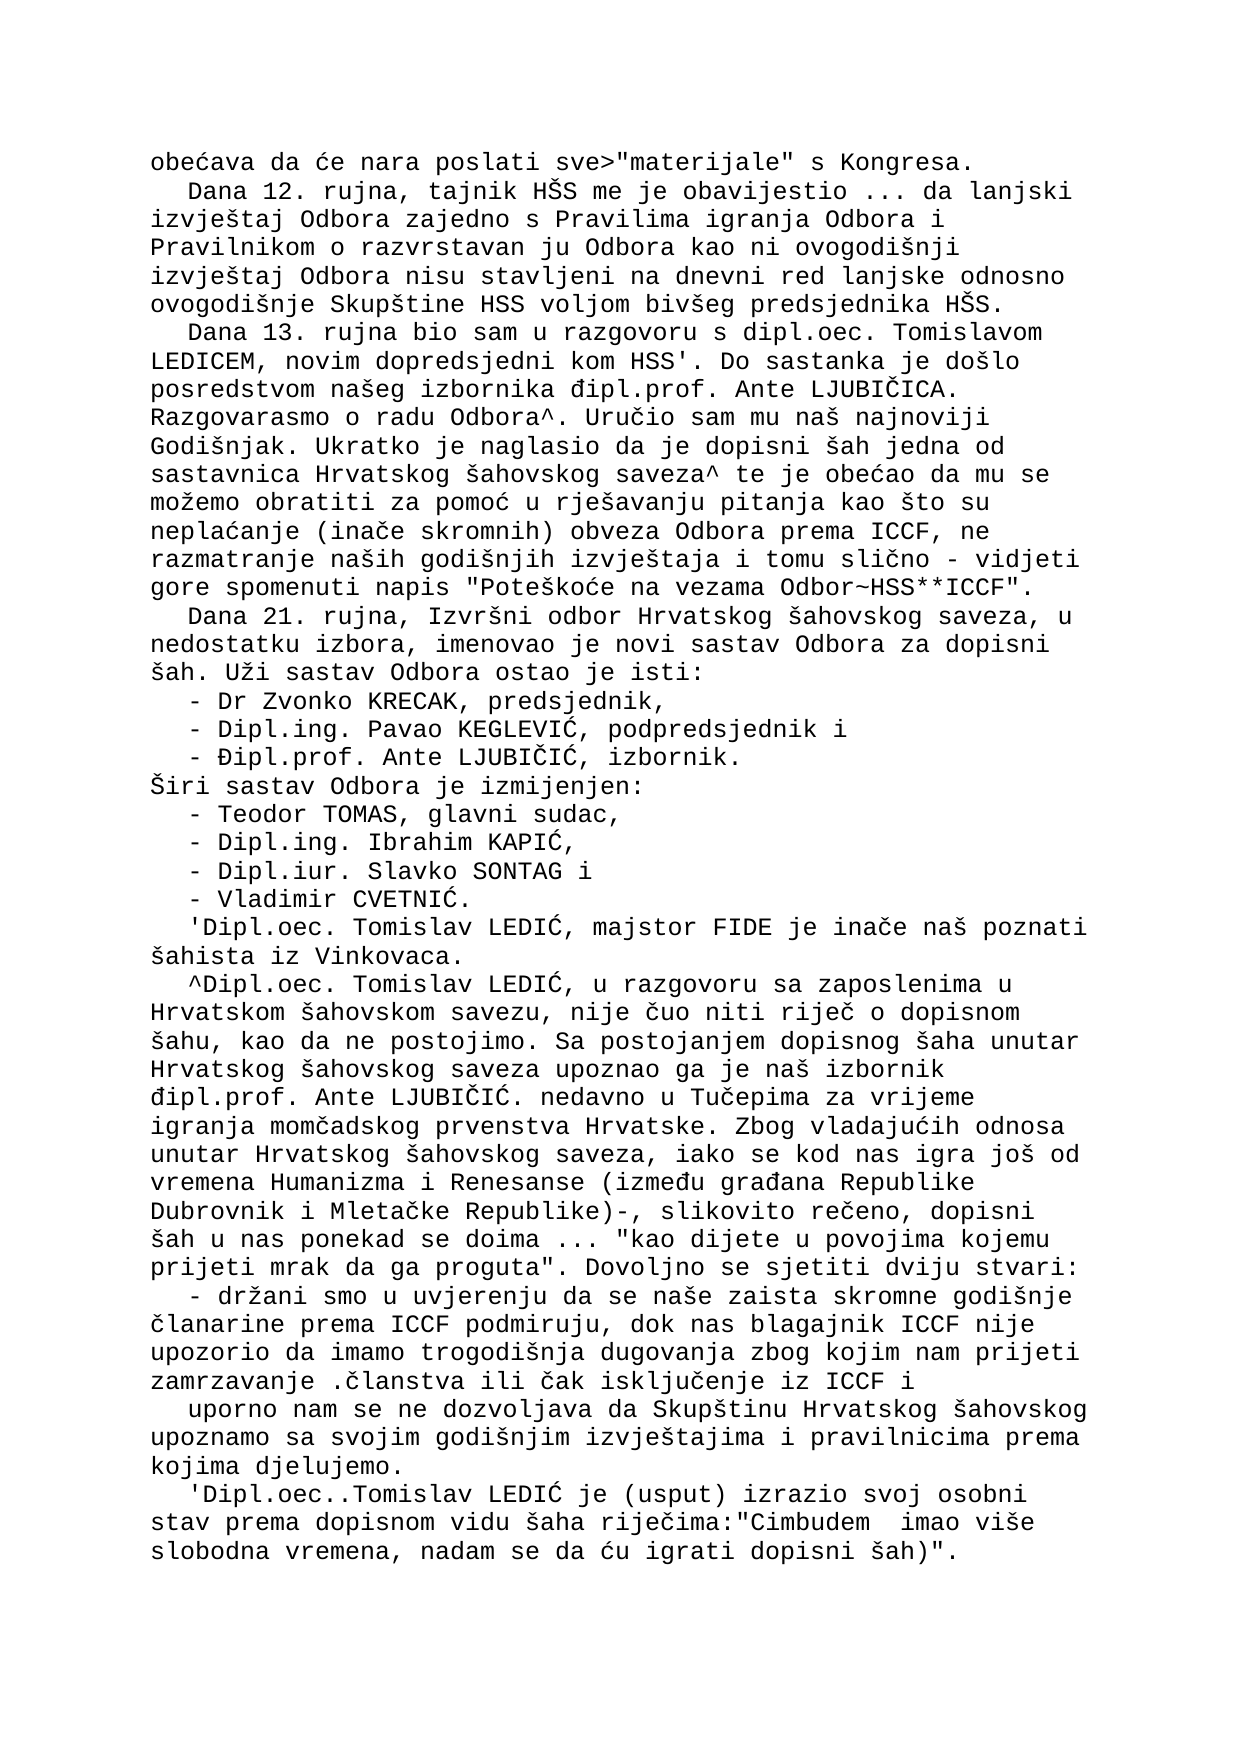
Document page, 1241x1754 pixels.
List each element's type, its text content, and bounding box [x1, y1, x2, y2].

text - Dr Zvonko KRECAK, predsjednik, [150, 688, 1090, 717]
text - Đipl.prof. Ante LJUBIČIĆ, izbornik. [150, 745, 1090, 773]
text 'Dipl.oec..Tomislav LEDIĆ je (usput) izrazio svoj osobni stav prema dopisnom vidu šaha riječima: "Cim budem imao više [150, 1482, 1090, 1538]
text - Dipl.ing. Ibrahim KAPIĆ, [150, 830, 1090, 858]
text Dana 12. rujna, tajnik HŠS me je obavijestio ... da lanjski izvještaj Odbora zajedno s Pravilima igranja Odbora i Pravilnikom o razvrstavan ju Odbora kao ni ovogodišnji izvještaj Odbora nisu stavljeni na dnevni red lanjske odnosno ovogodišnje Skupštine HSS voljom bivšeg predsjednika HŠS. [150, 178, 1090, 320]
text - Dipl.iur. Slavko SONTAG i [150, 858, 1090, 887]
text Širi sastav Odbora je izmijenjen: [150, 773, 1090, 802]
text uporno nam se ne dozvoljava da Skupštinu Hrvatskog šahovskog upoznamo sa svojim godišnjim izvještajima i pravilnicima prema kojima djelujemo. [150, 1397, 1090, 1482]
text ^Dipl.oec. Tomislav LEDIĆ, u razgovoru sa zaposlenima u Hrvatskom šahovskom savezu, nije čuo niti riječ o dopisnom šahu, kao da ne postojimo. Sa postojanjem dopisnog šaha unutar Hrvatskog šahovskog saveza upoznao ga je naš izbornik đipl.prof. Ante LJUBIČIĆ. nedavno u Tučepima za vrijeme igranja momčadskog prvenstva Hrvatske. Zbog vladajućih odnosa unutar Hrvatskog šahovskog saveza, iako se kod nas igra još od vremena Humanizma i Renesanse (između građana Republike Dubrovnik i Mletačke Republike)-, slikovito rečeno, dopisni šah u nas ponekad se doima ... "kao dijete u povojima kojemu prijeti mrak da ga proguta". Dovoljno se sjetiti dviju stvari: [150, 972, 1090, 1283]
text 'Dipl.oec. Tomislav LEDIĆ, majstor FIDE je inače naš poznati šahista iz Vinkovaca. [150, 915, 1090, 972]
text slobodna vremena, nadam se da ću igrati dopisni šah)". [150, 1538, 1090, 1567]
text - Vladimir CVETNIĆ. [150, 887, 1090, 915]
text obećava da će nara poslati sve>"materijale" s Kongresa. [150, 150, 1090, 178]
text - Dipl.ing. Pavao KEGLEVIĆ, podpredsjednik i [150, 717, 1090, 745]
text - držani smo u uvjerenju da se naše zaista skromne godišnje članarine prema ICCF podmiruju, dok nas blagajnik ICCF nije upozorio da imamo trogodišnja dugovanja zbog kojim nam prijeti zamrzavanje .članstva ili čak isključenje iz ICCF i [150, 1283, 1090, 1397]
text Dana 13. rujna bio sam u razgovoru s dipl.oec. Tomislavom LEDICEM, novim dopredsjedni kom HSS'. Do sastanka je došlo posredstvom našeg izbornika đipl.prof. Ante LJUBIČICA. Razgovarasmo o radu Odbora^. Uručio sam mu naš najnoviji Godišnjak. Ukratko je naglasio da je dopisni šah jedna od sastavnica Hrvatskog šahovskog saveza^ te je obećao da mu se možemo obratiti za pomoć u rješavanju pitanja kao što su neplaćanje (inače skromnih) obveza Odbora prema ICCF, ne razmatranje naših godišnjih izvještaja i tomu slično - vidjeti gore spomenuti napis "Poteškoće na vezama Odbor~HSS**ICCF". [150, 320, 1090, 603]
text - Teodor TOMAS, glavni sudac, [150, 802, 1090, 830]
text Dana 21. rujna, Izvršni odbor Hrvatskog šahovskog saveza, u nedostatku izbora, imenovao je novi sastav Odbora za dopisni šah. Uži sastav Odbora ostao je isti: [150, 603, 1090, 688]
